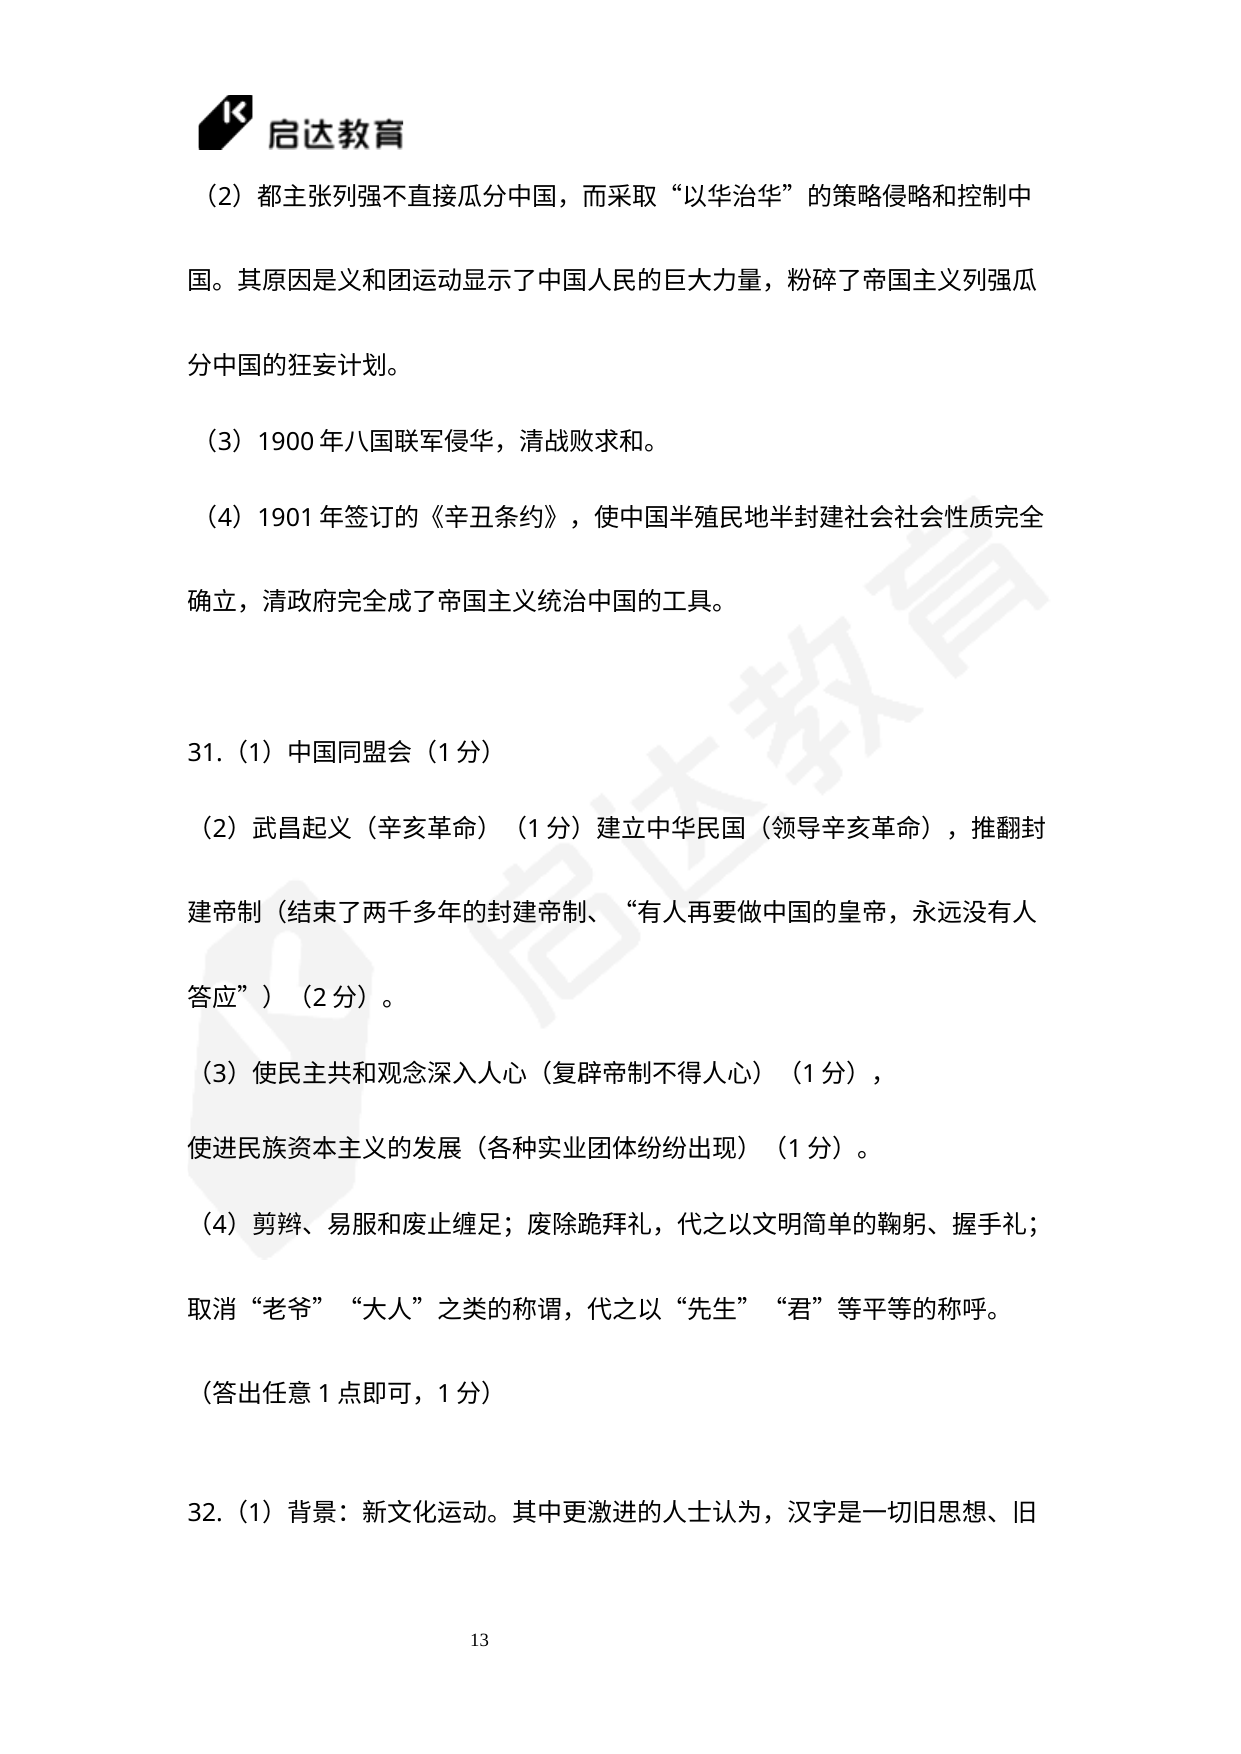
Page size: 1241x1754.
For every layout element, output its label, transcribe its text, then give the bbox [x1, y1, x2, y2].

text 使进民族资本主义的发展（各种实业团体纷纷出现）（1分）。 [187, 1114, 1053, 1179]
text （3）1900年八国联军侵华，清战败求和。 [187, 407, 1053, 472]
picture [198, 95, 404, 150]
text （3）使民主共和观念深入人心（复辟帝制不得人心）（1分）， [187, 1039, 1053, 1104]
text 31.（1）中国同盟会（1分） [187, 718, 1053, 783]
text （2）都主张列强不直接瓜分中国，而采取“以华治华”的策略侵略和控制中国。其原因是义和团运动显示了中国人民的巨大力量，粉碎了帝国主义列强瓜分中国的狂妄计划。 [187, 162, 1053, 396]
text 32.（1）背景：新文化运动。其中更激进的人士认为，汉字是一切旧思想、旧道德，旧文化的载体，成为中国变革图存、融入世界的障碍，因此提出“废汉字”的主张。对东西方文化绝对否定或绝对肯定的倾向。 [187, 1478, 1053, 1543]
text （2）武昌起义（辛亥革命）（1分）建立中华民国（领导辛亥革命），推翻封建帝制（结束了两千多年的封建帝制、“有人再要做中国的皇帝，永远没有人答应”）（2分）。 [187, 794, 1053, 1028]
text （4）1901年签订的《辛丑条约》，使中国半殖民地半封建社会社会性质完全确立，清政府完全成了帝国主义统治中国的工具。 [187, 483, 1053, 632]
text （4）剪辫、易服和废止缠足；废除跪拜礼，代之以文明简单的鞠躬、握手礼；取消“老爷”“大人”之类的称谓，代之以“先生”“君”等平等的称呼。（答出任意1点即可，1分） [187, 1190, 1053, 1424]
